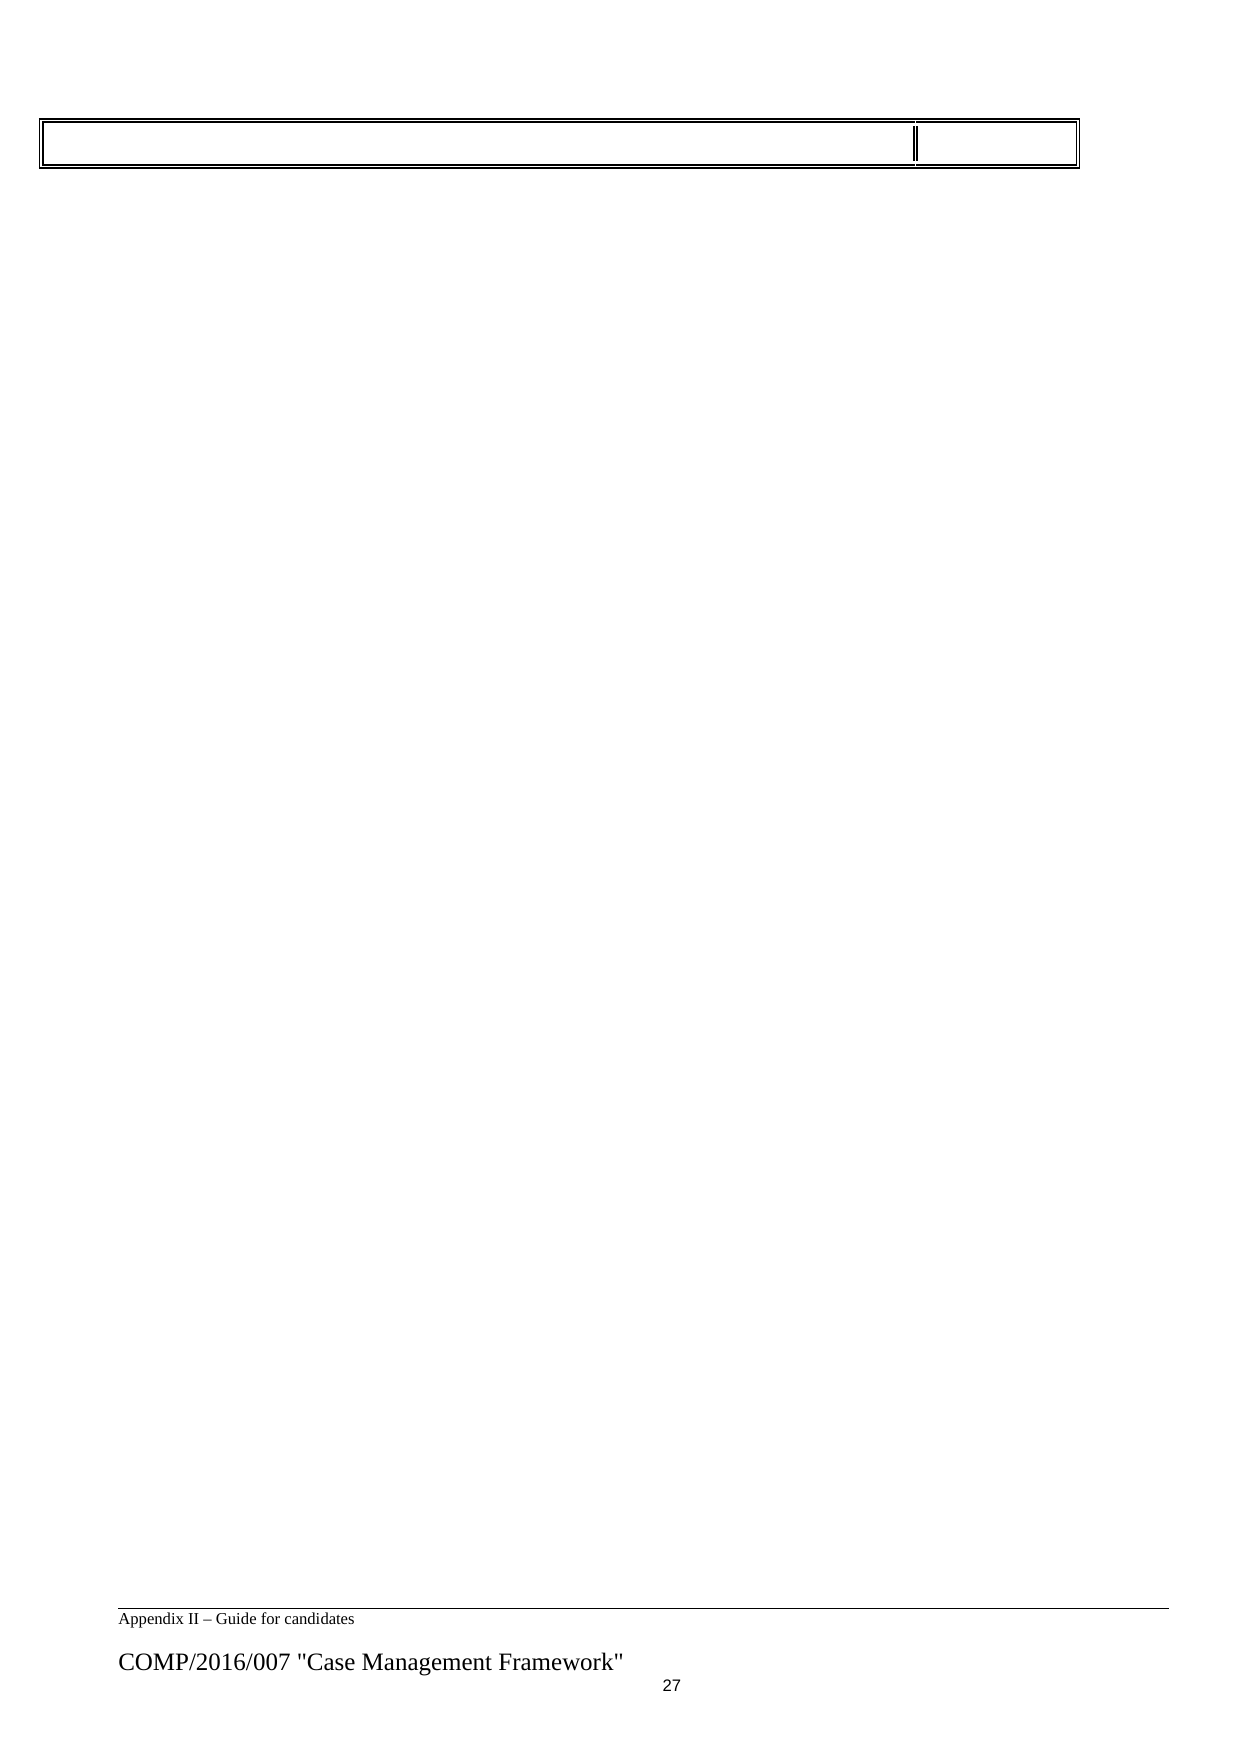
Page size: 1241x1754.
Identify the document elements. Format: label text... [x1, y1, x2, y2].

table_cell (Yes/No) [915, 120, 1078, 164]
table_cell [44, 123, 915, 164]
